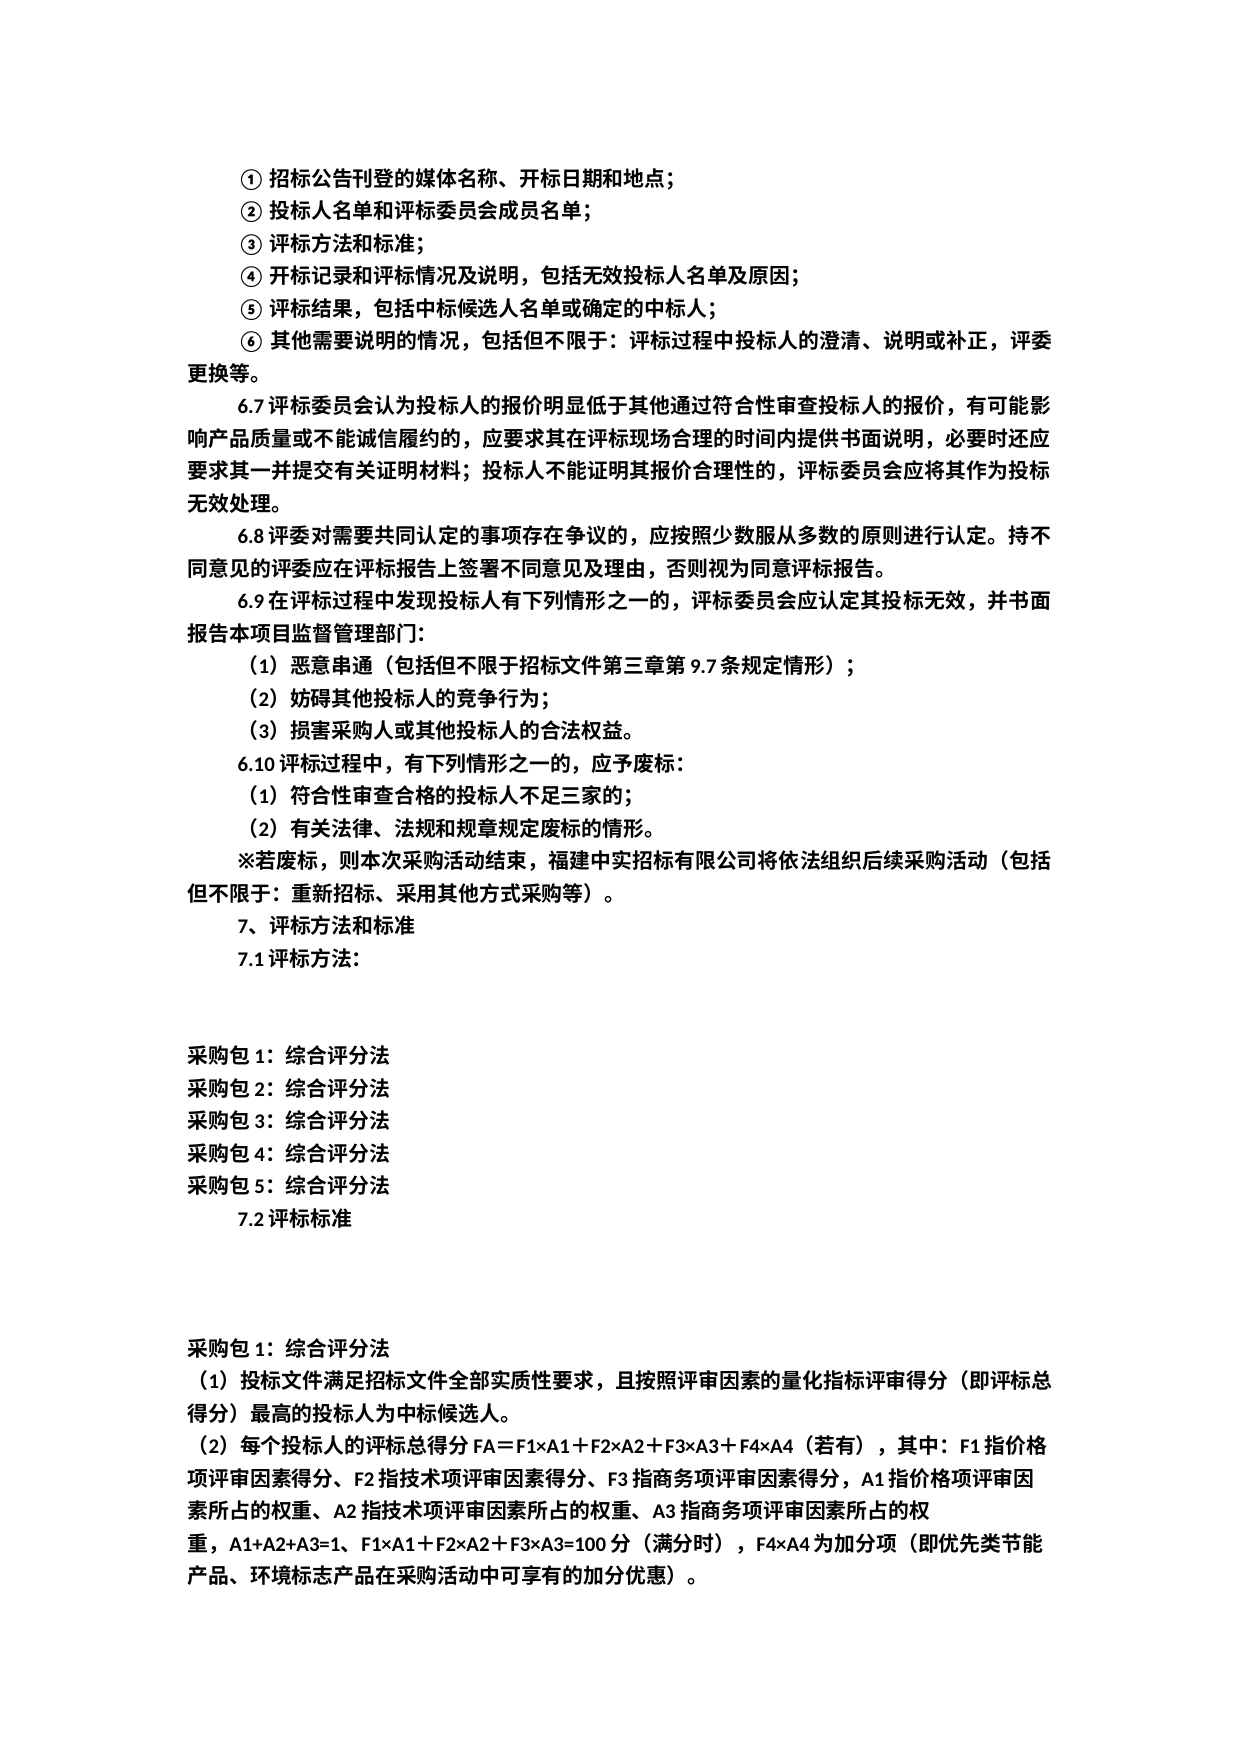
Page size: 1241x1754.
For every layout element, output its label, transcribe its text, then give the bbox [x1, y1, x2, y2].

text 7.1评标方法： [187, 942, 1053, 974]
text 采购包1：综合评分法 [187, 1332, 1053, 1364]
text 7.2评标标准 [187, 1202, 1053, 1234]
text 采购包5：综合评分法 [187, 1169, 1053, 1202]
text （2）有关法律、法规和规章规定废标的情形。 [187, 812, 1053, 844]
text ※若废标，则本次采购活动结束，福建中实招标有限公司将依法组织后续采购活动（包括但不限于：重新招标、采用其他方式采购等）。 [187, 844, 1053, 909]
text 6.10评标过程中，有下列情形之一的，应予废标： [187, 747, 1053, 779]
text ⑥其他需要说明的情况，包括但不限于：评标过程中投标人的澄清、说明或补正，评委更换等。 [187, 324, 1053, 389]
text （1）恶意串通（包括但不限于招标文件第三章第9.7条规定情形）； [187, 649, 1053, 682]
text ③评标方法和标准； [187, 227, 1053, 259]
text （1）符合性审查合格的投标人不足三家的； [187, 779, 1053, 812]
text 采购包4：综合评分法 [187, 1137, 1053, 1169]
text （3）损害采购人或其他投标人的合法权益。 [187, 714, 1053, 747]
text ④开标记录和评标情况及说明，包括无效投标人名单及原因； [187, 259, 1053, 292]
text 采购包1：综合评分法 [187, 1039, 1053, 1072]
text （2）每个投标人的评标总得分FA＝F1×A1＋F2×A2＋F3×A3＋F4×A4（若有），其中：F1指价格项评审因素得分、F2指技术项评审因素得分、F3指商务项评审因素得分，A1指价格项评审因素所占的权重、A2指技术项评审因素所占的权重、A3指商务项评审因素所占的权重，A1+A2+A3=1、F1×A1＋F2×A2＋F3×A3=100分（满分时），F4×A4为加分项（即优先类节能产品、环境标志产品在采购活动中可享有的加分优惠）。 [187, 1429, 1053, 1592]
text （2）妨碍其他投标人的竞争行为； [187, 682, 1053, 714]
text ⑤评标结果，包括中标候选人名单或确定的中标人； [187, 292, 1053, 324]
text 采购包3：综合评分法 [187, 1104, 1053, 1137]
text （1）投标文件满足招标文件全部实质性要求，且按照评审因素的量化指标评审得分（即评标总得分）最高的投标人为中标候选人。 [187, 1364, 1053, 1429]
text ②投标人名单和评标委员会成员名单； [187, 194, 1053, 227]
text 采购包2：综合评分法 [187, 1072, 1053, 1104]
text ①招标公告刊登的媒体名称、开标日期和地点； [187, 162, 1053, 194]
text 7、评标方法和标准 [187, 909, 1053, 942]
text 6.9在评标过程中发现投标人有下列情形之一的，评标委员会应认定其投标无效，并书面报告本项目监督管理部门： [187, 584, 1053, 649]
text 6.8评委对需要共同认定的事项存在争议的，应按照少数服从多数的原则进行认定。持不同意见的评委应在评标报告上签署不同意见及理由，否则视为同意评标报告。 [187, 519, 1053, 584]
text 6.7评标委员会认为投标人的报价明显低于其他通过符合性审查投标人的报价，有可能影响产品质量或不能诚信履约的，应要求其在评标现场合理的时间内提供书面说明，必要时还应要求其一并提交有关证明材料；投标人不能证明其报价合理性的，评标委员会应将其作为投标无效处理。 [187, 389, 1053, 519]
